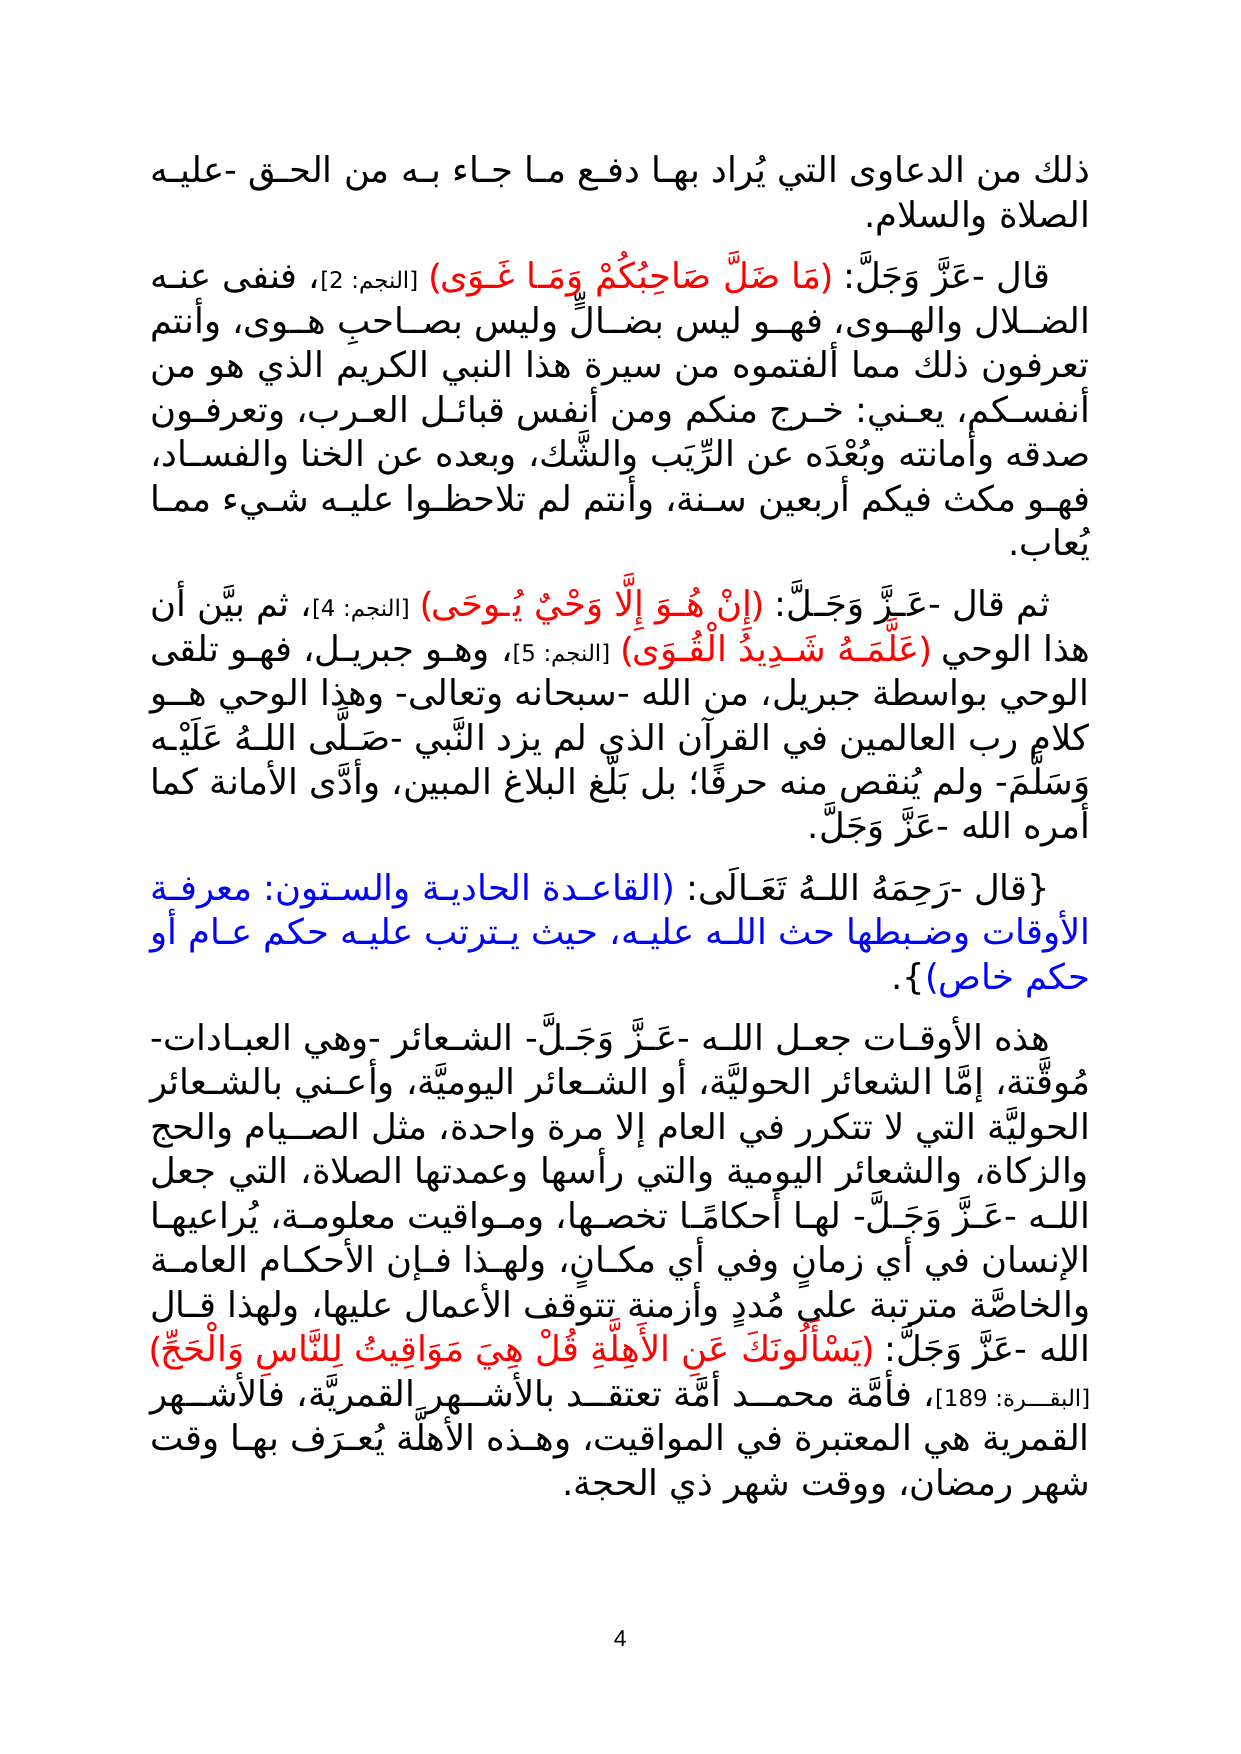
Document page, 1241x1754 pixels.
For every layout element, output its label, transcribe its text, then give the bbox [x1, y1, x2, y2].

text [150, 150, 1090, 236]
text ثم قال -عَزَّ وَجَلَّ: ﴿إِنْ هُوَ إِلَّا وَحْيٌ يُوحَى﴾ [النجم: 4]، ثم بيَّن أن هذا الوحي ﴿عَلَّمَهُ شَدِيدُ الْقُوَى﴾ [النجم: 5]، وهو جبريل، فهو تلقى الوحي بواسطة جبريل، من الله -سبحانه وتعالى- وهذا الوحي هو كلام رب العالمين في القرآن الذي لم يزد النَّبي -صَلَّى اللهُ عَلَيْه وَسَلَّمَ- ولم يُنقص منه حرفًا؛ بل بَلَّغ البلاغ المبين، وأدَّى الأمانة كما أمره الله -عَزَّ وَجَلَّ. [150, 584, 1090, 847]
text هذه الأوقات جعل الله -عَزَّ وَجَلَّ- الشعائر -وهي العبادات- مُوقَّتة، إمَّا الشعائر الحوليَّة، أو الشعائر اليوميَّة، وأعني بالشعائر الحوليَّة التي لا تتكرر في العام إلا مرة واحدة، مثل الصيام والحج والزكاة، والشعائر اليومية والتي رأسها وعمدتها الصلاة، التي جعل الله -عَزَّ وَجَلَّ- لها أحكامًا تخصها، ومواقيت معلومة، يُراعيها الإنسان في أي زمانٍ وفي أي مكانٍ، ولهذا فإن الأحكام العامة والخاصَّة مترتبة على مُددٍ وأزمنة تتوقف الأعمال عليها، ولهذا قال الله -عَزَّ وَجَلَّ: ﴿يَسْأَلُونَكَ عَنِ الأَهِلَّةِ قُلْ هِيَ مَوَاقِيتُ لِلنَّاسِ وَالْحَجِّ﴾ [البقرة: 189]، فأمَّة محمد أمَّة تعتقد بالأشهر القمريَّة، فالأشهر القمرية هي المعتبرة في المواقيت، وهذه الأهلَّة يُعرَف بها وقت شهر رمضان، ووقت شهر ذي الحجة. [150, 1017, 1090, 1503]
text {قال -رَحِمَهُ اللهُ تَعَالَى: (القاعدة الحادية والستون: معرفة الأوقات وضبطها حث الله عليه، حيث يترتب عليه حكم عام أو حكم خاص)}. [150, 867, 1090, 997]
text قال -عَزَّ وَجَلَّ: ﴿مَا ضَلَّ صَاحِبُكُمْ وَمَا غَوَى﴾ [النجم: 2]، فنفى عنه الضلال والهوى، فهو ليس بضالٍّ وليس بصاحبِ هوى، وأنتم تعرفون ذلك مما ألفتموه من سيرة هذا النبي الكريم الذي هو من أنفسكم، يعني: خرج منكم ومن أنفس قبائل العرب، وتعرفون صدقه وأمانته وبُعْدَه عن الرِّيَب والشَّك، وبعده عن الخنا والفساد، فهو مكث فيكم أربعين سنة، وأنتم لم تلاحظوا عليه شيء مما يُعاب. [150, 256, 1090, 564]
